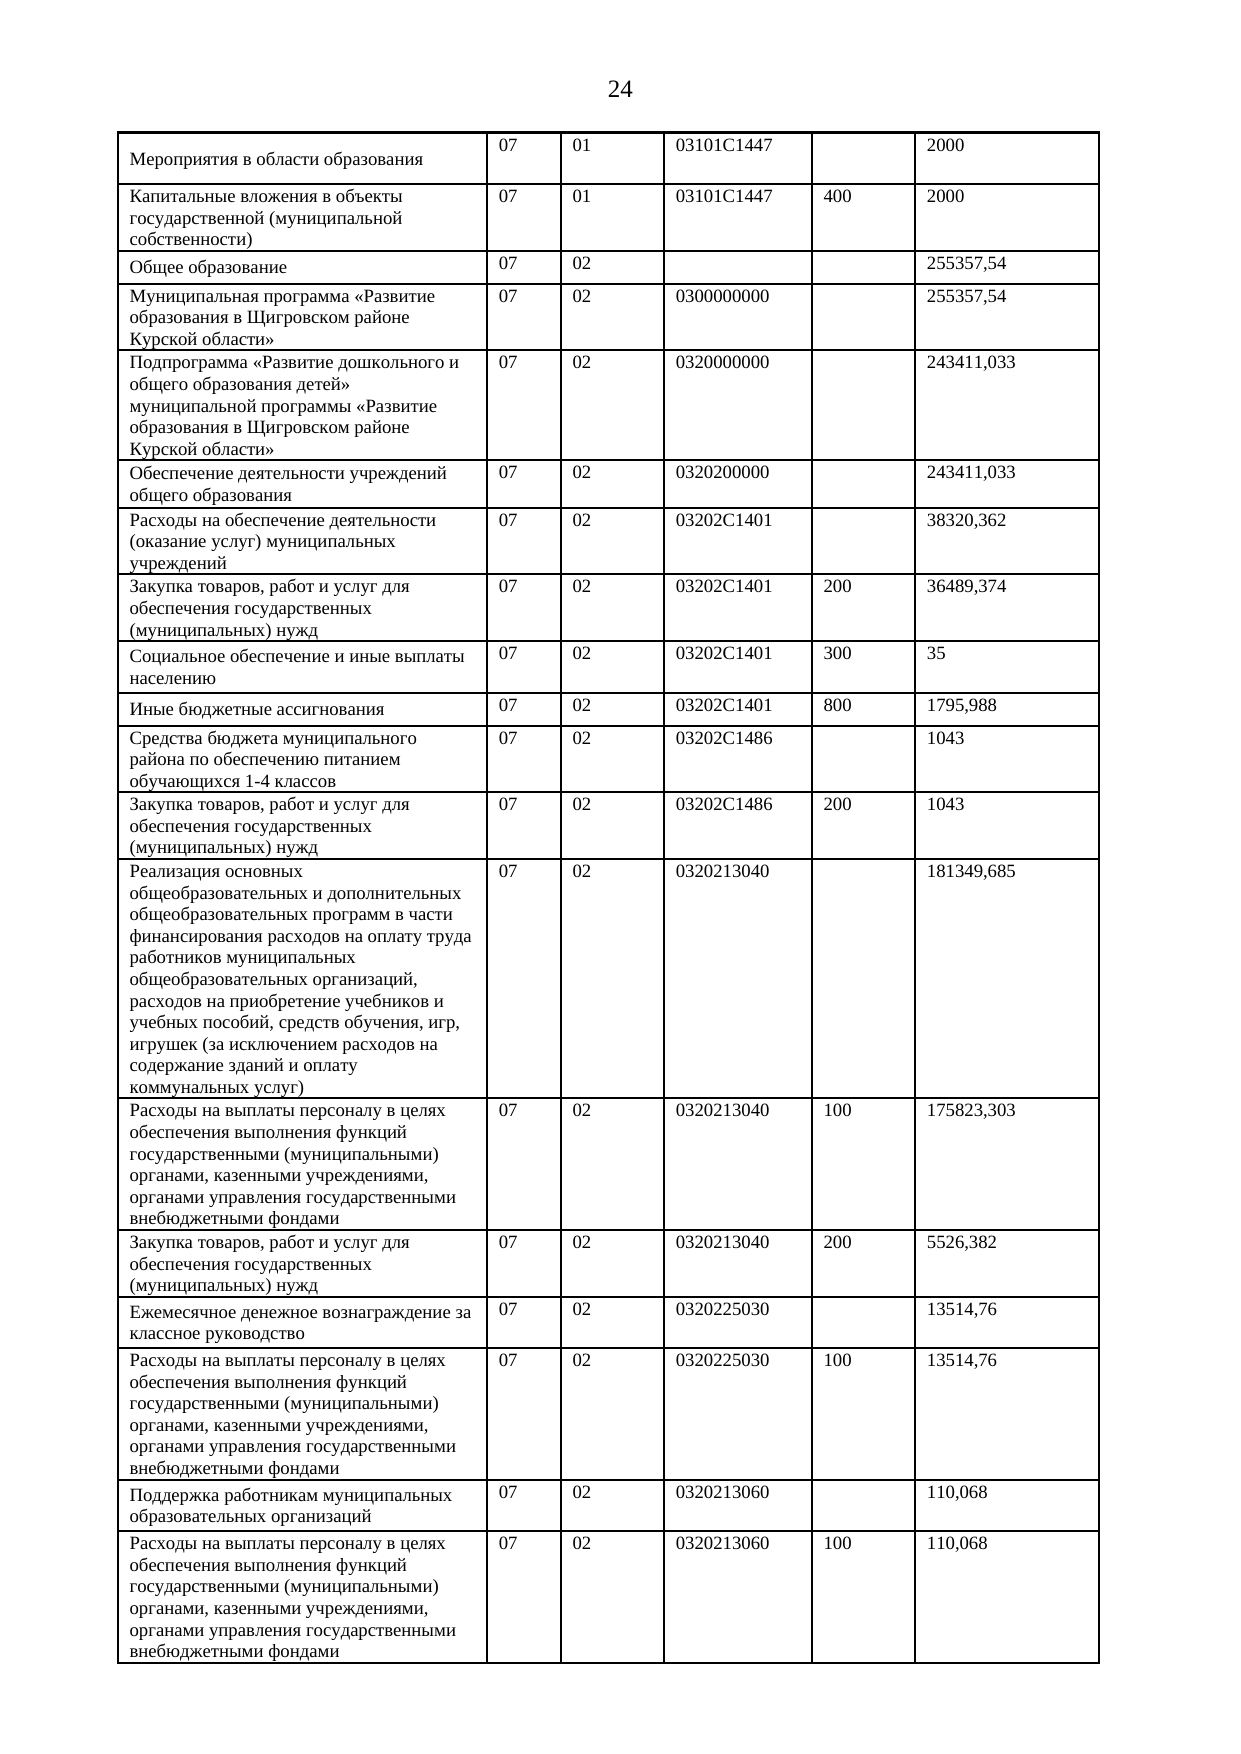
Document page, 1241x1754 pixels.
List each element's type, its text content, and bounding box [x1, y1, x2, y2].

table_cell [665, 252, 811, 282]
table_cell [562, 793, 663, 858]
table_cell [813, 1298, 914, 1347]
table_cell Капитальные вложения в объекты государственной (муниципальной собственности) [119, 185, 486, 250]
table_cell 2000 [916, 134, 1098, 183]
table_cell 07 [488, 134, 560, 183]
table_cell Расходы на обеспечение деятельности (оказание услуг) муниципальных учреждений [119, 509, 486, 573]
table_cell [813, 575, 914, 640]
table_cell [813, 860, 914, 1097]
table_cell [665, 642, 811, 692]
table_cell 01 [562, 185, 663, 250]
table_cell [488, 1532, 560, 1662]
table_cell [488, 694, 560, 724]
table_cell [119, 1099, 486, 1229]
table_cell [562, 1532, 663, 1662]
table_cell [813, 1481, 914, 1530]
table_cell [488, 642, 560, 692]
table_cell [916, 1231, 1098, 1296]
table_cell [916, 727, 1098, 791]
table_cell Подпрограмма «Развитие дошкольного и общего образования детей» муниципальной программы «Развитие образования в Щигровском районе Курской области» [119, 351, 486, 459]
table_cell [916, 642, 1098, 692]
table_cell 255357,54 [916, 285, 1098, 349]
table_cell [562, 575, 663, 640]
table_cell 02 [562, 252, 663, 282]
table_cell 03101С1447 [665, 185, 811, 250]
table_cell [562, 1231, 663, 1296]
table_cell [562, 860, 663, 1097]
table_cell 0320200000 [665, 461, 811, 507]
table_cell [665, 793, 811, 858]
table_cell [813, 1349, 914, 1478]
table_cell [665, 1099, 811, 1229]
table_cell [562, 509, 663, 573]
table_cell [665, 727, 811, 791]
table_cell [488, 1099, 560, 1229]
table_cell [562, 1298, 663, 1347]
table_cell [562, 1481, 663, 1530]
table_cell 07 [488, 185, 560, 250]
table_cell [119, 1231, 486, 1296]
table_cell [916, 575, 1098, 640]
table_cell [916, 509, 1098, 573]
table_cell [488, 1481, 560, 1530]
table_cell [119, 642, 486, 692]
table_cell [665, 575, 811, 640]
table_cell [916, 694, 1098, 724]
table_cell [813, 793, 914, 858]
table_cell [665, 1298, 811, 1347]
table_cell [813, 285, 914, 349]
table_cell 07 [488, 252, 560, 282]
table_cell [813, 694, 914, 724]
table_cell Муниципальная программа «Развитие образования в Щигровском районе Курской области» [119, 285, 486, 349]
table_cell 02 [562, 351, 663, 459]
table_cell 01 [562, 134, 663, 183]
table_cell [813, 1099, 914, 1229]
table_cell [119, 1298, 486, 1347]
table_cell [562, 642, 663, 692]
table_cell 07 [488, 461, 560, 507]
table_cell [813, 351, 914, 459]
table_cell [813, 134, 914, 183]
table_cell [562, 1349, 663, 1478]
table_cell 07 [488, 351, 560, 459]
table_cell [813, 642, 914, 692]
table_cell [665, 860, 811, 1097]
table_cell 243411,033 [916, 461, 1098, 507]
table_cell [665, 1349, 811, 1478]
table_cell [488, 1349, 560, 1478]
table_cell 2000 [916, 185, 1098, 250]
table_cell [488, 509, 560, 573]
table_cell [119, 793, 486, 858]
table_cell 02 [562, 285, 663, 349]
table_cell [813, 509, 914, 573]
table_cell 0320000000 [665, 351, 811, 459]
table_cell 02 [562, 461, 663, 507]
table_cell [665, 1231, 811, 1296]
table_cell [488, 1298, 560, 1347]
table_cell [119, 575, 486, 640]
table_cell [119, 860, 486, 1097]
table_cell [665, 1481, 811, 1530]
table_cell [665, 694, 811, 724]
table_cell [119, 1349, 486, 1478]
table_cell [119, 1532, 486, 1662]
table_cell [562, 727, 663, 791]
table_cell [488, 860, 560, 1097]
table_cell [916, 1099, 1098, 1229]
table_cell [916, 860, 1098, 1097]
table_cell 03101С1447 [665, 134, 811, 183]
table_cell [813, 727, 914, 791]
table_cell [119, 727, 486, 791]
table_cell [813, 252, 914, 282]
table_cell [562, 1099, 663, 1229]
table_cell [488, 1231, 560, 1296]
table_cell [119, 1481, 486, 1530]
table_cell Обеспечение деятельности учреждений общего образования [119, 461, 486, 507]
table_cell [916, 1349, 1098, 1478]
table_cell 243411,033 [916, 351, 1098, 459]
table_cell 255357,54 [916, 252, 1098, 282]
table_cell 0300000000 [665, 285, 811, 349]
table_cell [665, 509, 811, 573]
table_cell 07 [488, 285, 560, 349]
table_cell [813, 461, 914, 507]
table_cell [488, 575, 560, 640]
table_cell Мероприятия в области образования [119, 134, 486, 183]
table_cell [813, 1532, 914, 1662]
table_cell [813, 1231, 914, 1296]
table_cell 400 [813, 185, 914, 250]
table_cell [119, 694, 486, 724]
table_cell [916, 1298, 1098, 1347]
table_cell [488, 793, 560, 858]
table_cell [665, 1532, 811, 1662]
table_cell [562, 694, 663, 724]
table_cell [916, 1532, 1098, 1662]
table_cell Общее образование [119, 252, 486, 282]
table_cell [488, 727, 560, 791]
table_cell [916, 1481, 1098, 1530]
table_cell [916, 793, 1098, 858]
